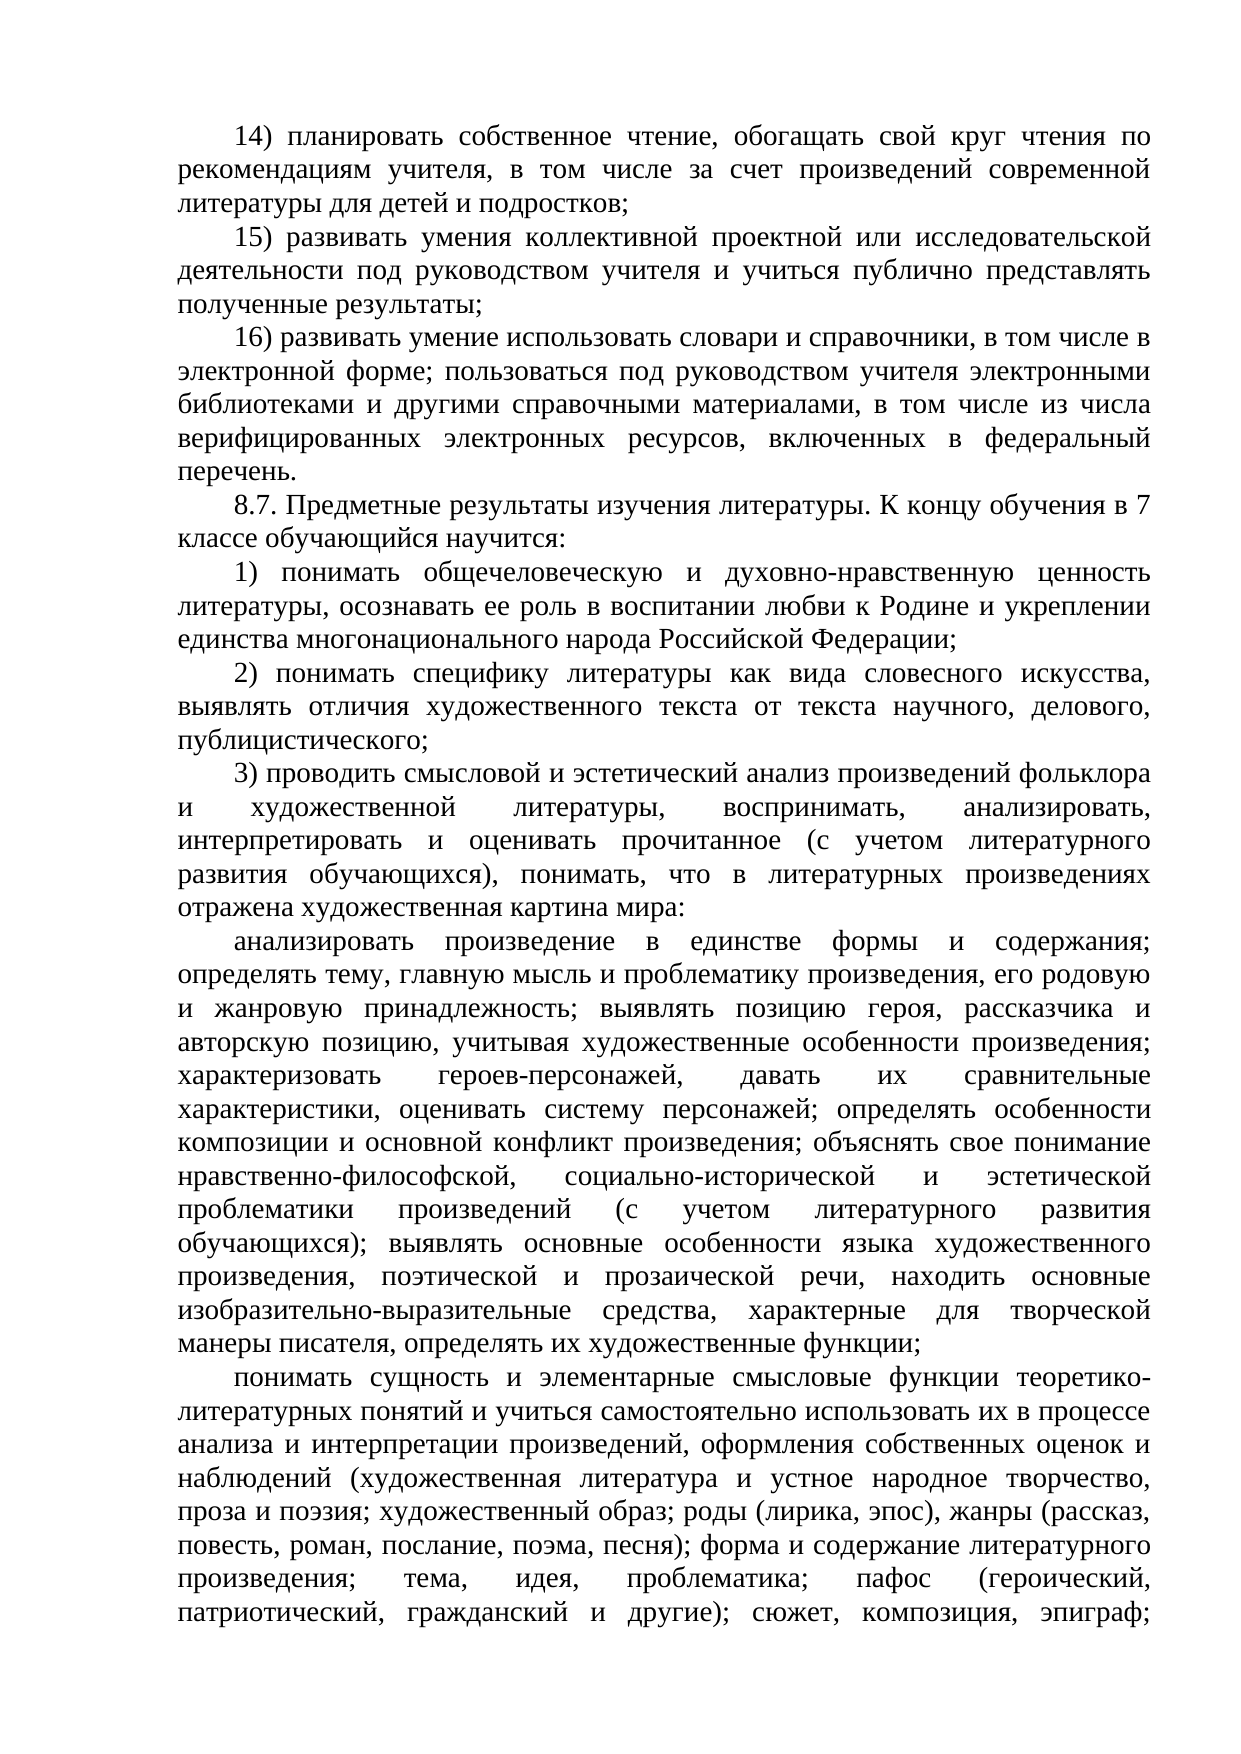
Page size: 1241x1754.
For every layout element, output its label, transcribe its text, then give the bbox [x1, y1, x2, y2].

text 16) развивать умение использовать словари и справочники, в том числе в электронной форме; пользоваться под руководством учителя электронными библиотеками и другими справочными материалами, в том числе из числа верифицированных электронных ресурсов, включенных в федеральный перечень. [177, 319, 1152, 487]
text 8.7. Предметные результаты изучения литературы. К концу обучения в 7 классе обучающийся научится: [177, 487, 1152, 554]
text 3) проводить смысловой и эстетический анализ произведений фольклора и художественной литературы, воспринимать, анализировать, интерпретировать и оценивать прочитанное (с учетом литературного развития обучающихся), понимать, что в литературных произведениях отражена художественная картина мира: [177, 755, 1152, 923]
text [177, 1359, 1152, 1627]
text 2) понимать специфику литературы как вида словесного искусства, выявлять отличия художественного текста от текста научного, делового, публицистического; [177, 655, 1152, 755]
text 1) понимать общечеловеческую и духовно-нравственную ценность литературы, осознавать ее роль в воспитании любви к Родине и укреплении единства многонационального народа Российской Федерации; [177, 554, 1152, 655]
text 15) развивать умения коллективной проектной или исследовательской деятельности под руководством учителя и учиться публично представлять полученные результаты; [177, 219, 1152, 319]
text 14) планировать собственное чтение, обогащать свой круг чтения по рекомендациям учителя, в том числе за счет произведений современной литературы для детей и подростков; [177, 118, 1152, 219]
text анализировать произведение в единстве формы и содержания; определять тему, главную мысль и проблематику произведения, его родовую и жанровую принадлежность; выявлять позицию героя, рассказчика и авторскую позицию, учитывая художественные особенности произведения; характеризовать героев-персонажей, давать их сравнительные характеристики, оценивать систему персонажей; определять особенности композиции и основной конфликт произведения; объяснять свое понимание нравственно-философской, социально-исторической и эстетической проблематики произведений (с учетом литературного развития обучающихся); выявлять основные особенности языка художественного произведения, поэтической и прозаической речи, находить основные изобразительно-выразительные средства, характерные для творческой манеры писателя, определять их художественные функции; [177, 923, 1152, 1359]
